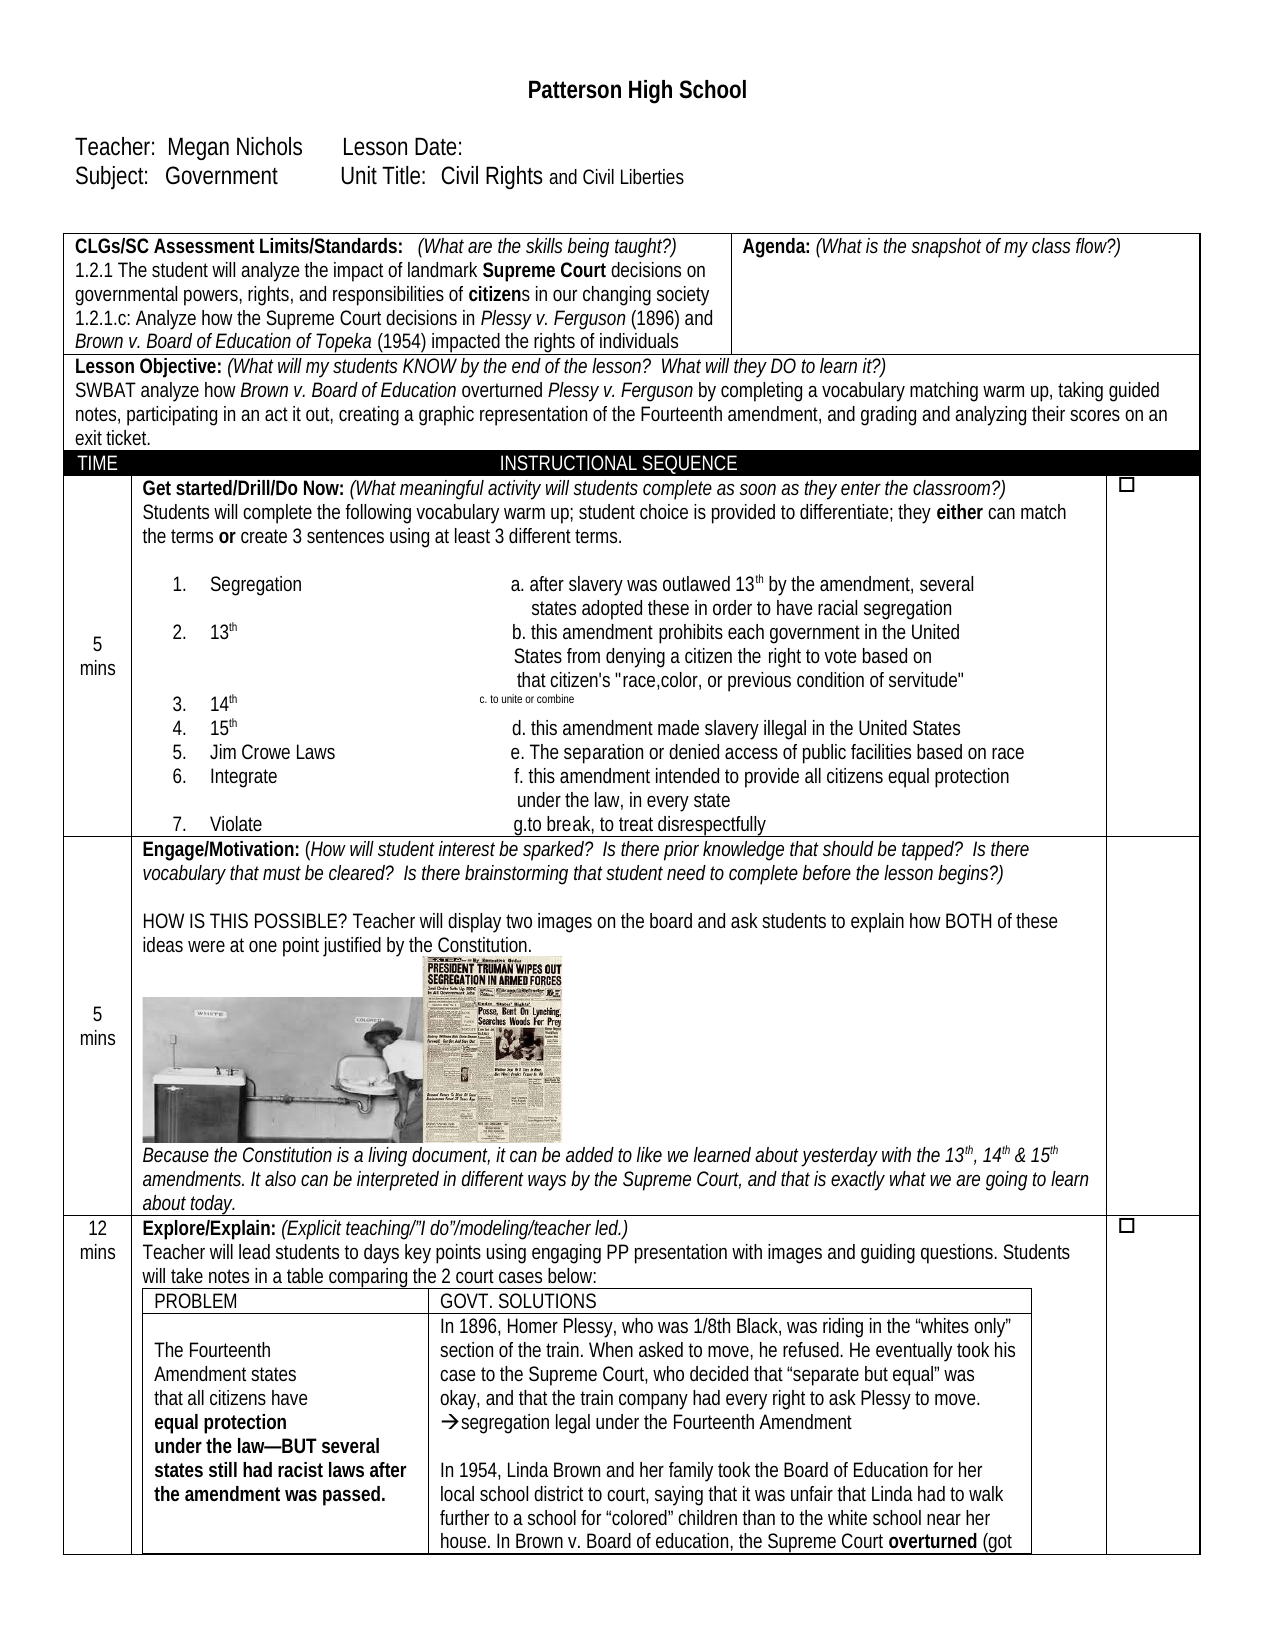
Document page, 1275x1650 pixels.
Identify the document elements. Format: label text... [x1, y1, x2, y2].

table_cell [1107, 837, 1199, 1215]
table_cell TIME [64, 451, 131, 475]
table_cell Get started/Drill/Do Now: (What meaningful activity will students complete as soon as they enter the classroom?) Students will complete the following vocabulary warm up; student choice is provided to differentiate; they either can match the terms or create 3 sentences using at least 3 different terms. Segregation a. after slavery was outlawed 13th by the amendment, several states adopted these in order to have racial segregation 13th b. this amendment prohibits each government in the United States from denying a citizen the right to vote based on that citizen's "race,color, or previous condition of servitude" 14th c. to unite or combine 15th d. this amendment made slavery illegal in the United States Jim Crowe Laws e. The separation or denied access of public facilities based on race Integrate f. this amendment intended to provide all citizens equal protection under the law, in every state Violate g.to break, to treat disrespectfully [132, 476, 1106, 836]
table_header Agenda: (What is the snapshot of my class flow?) [732, 234, 1199, 353]
table_cell INSTRUCTIONAL SEQUENCE [132, 451, 1106, 475]
table_cell Engage/Motivation: (How will student interest be sparked? Is there prior knowledge that should be tapped? Is there vocabulary that must be cleared? Is there brainstorming that student need to complete before the lesson begins?) HOW IS THIS POSSIBLE? Teacher will display two images on the board and ask students to explain how BOTH of these ideas were at one point justified by the Constitution. Because the Constitution is a living document, it can be added to like we learned about yesterday with the 13th, 14th & 15th amendments. It also can be interpreted in different ways by the Supreme Court, and that is exactly what we are going to learn about today. [132, 837, 1106, 1215]
table_header CLGs/SC Assessment Limits/Standards: (What are the skills being taught?) 1.2.1 The student will analyze the impact of landmark Supreme Court decisions on governmental powers, rights, and responsibilities of citizens in our changing society 1.2.1.c: Analyze how the Supreme Court decisions in Plessy v. Ferguson (1896) and Brown v. Board of Education of Topeka (1954) impacted the rights of individuals [64, 234, 731, 353]
table_cell [1107, 476, 1199, 836]
title Patterson High School [75, 75, 1200, 104]
table_cell [1107, 1216, 1199, 1554]
title Teacher: Megan Nichols Lesson Date: [75, 132, 1200, 161]
table_cell Lesson Objective: (What will my students KNOW by the end of the lesson? What will they DO to learn it?) SWBAT analyze how Brown v. Board of Education overturned Plessy v. Ferguson by completing a vocabulary matching warm up, taking guided notes, participating in an act it out, creating a graphic representation of the Fourteenth amendment, and grading and analyzing their scores on an exit ticket. [64, 355, 1199, 450]
table_cell 5 mins [64, 837, 131, 1215]
picture [422, 956, 563, 1143]
table_cell [1107, 451, 1199, 475]
table_cell 12 mins [64, 1216, 131, 1554]
table_cell 5 mins [64, 476, 131, 836]
title Subject: Government Unit Title: Civil Rights and Civil Liberties [75, 161, 1200, 189]
